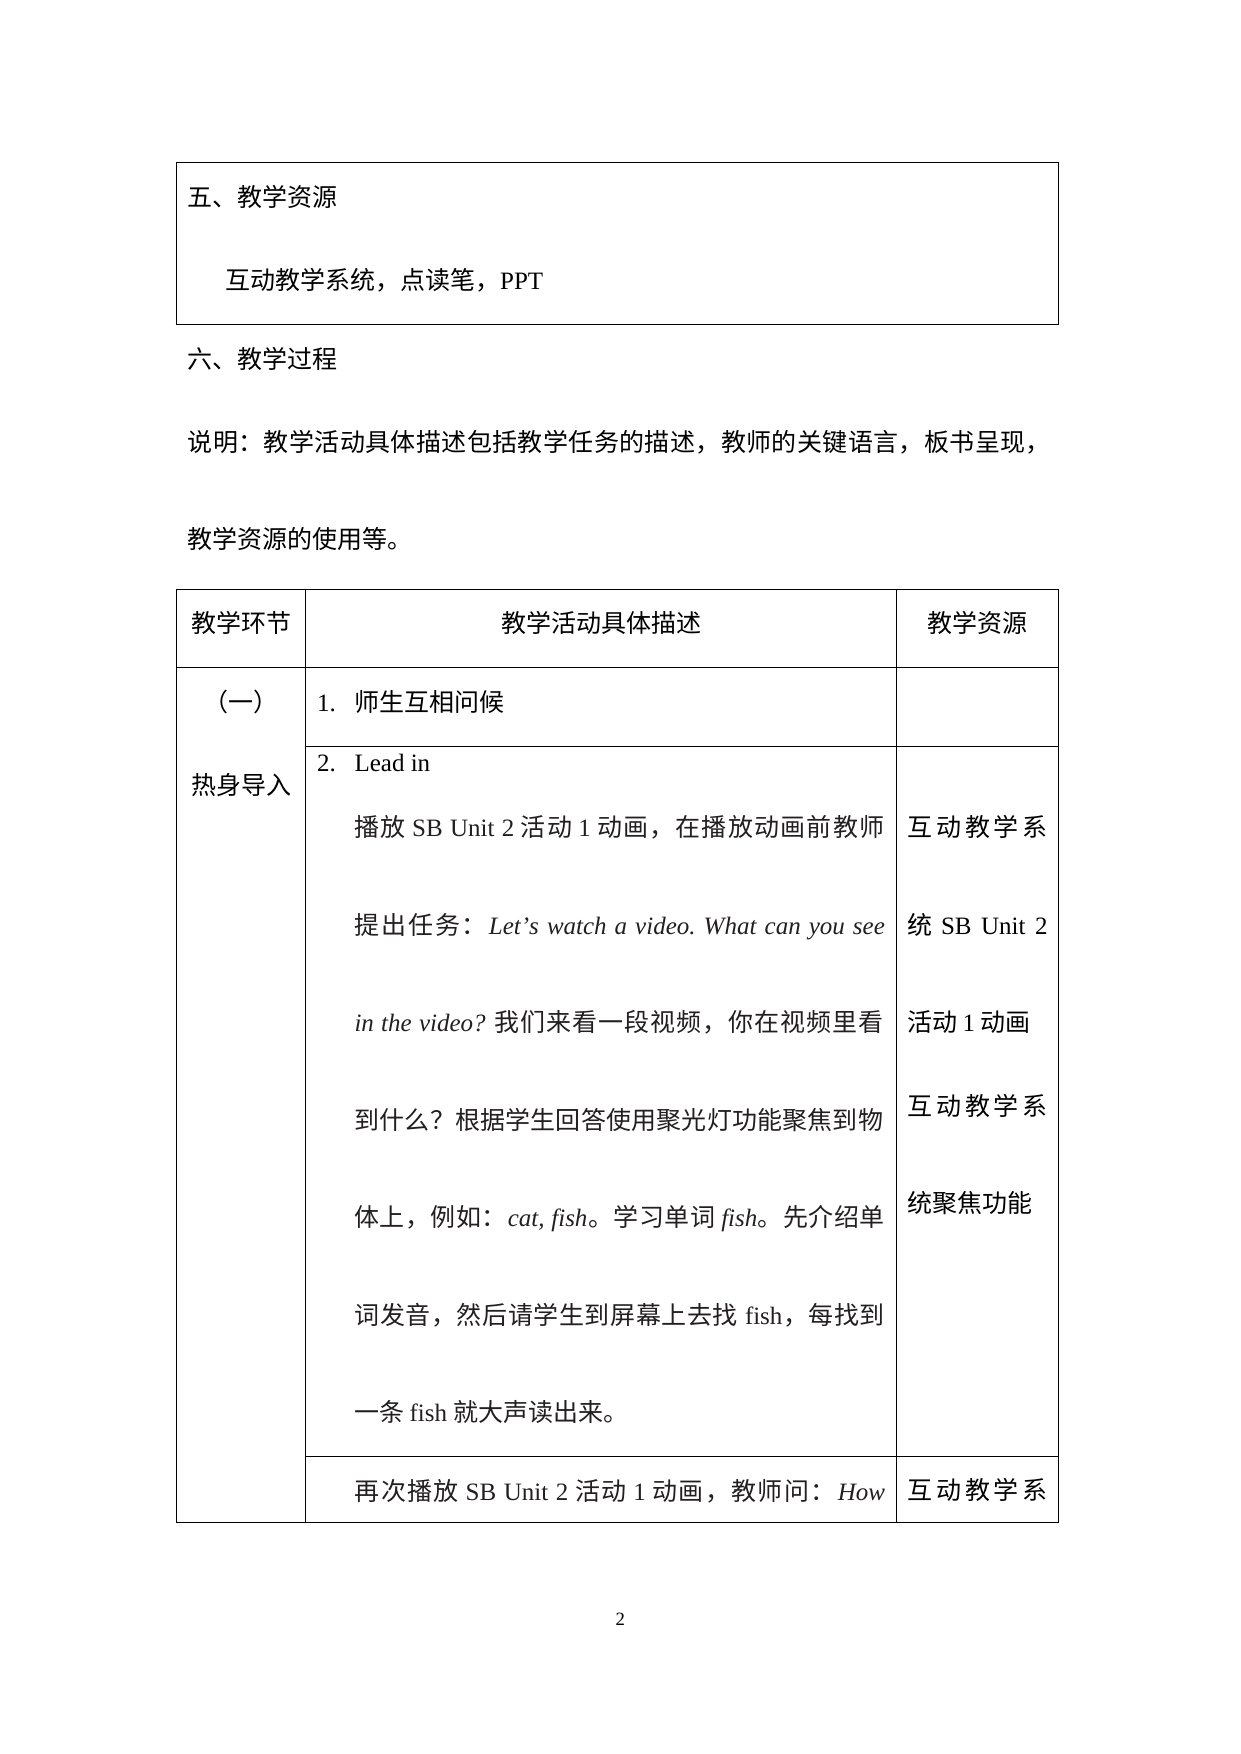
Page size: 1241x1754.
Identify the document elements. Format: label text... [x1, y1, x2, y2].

table_cell 五、教学资源 互动教学系统，点读笔，PPT [177, 163, 1058, 324]
table_cell 师生互相问候 [306, 668, 896, 746]
table_cell Lead in 播放SB Unit 2活动1动画，在播放动画前教师提出任务：Let’s watch a video. What can you see in the video? 我们来看一段视频，你在视频里看到什么？根据学生回答使用聚光灯功能聚焦到物体上，例如：cat, fish。学习单词fish。先介绍单词发音，然后请学生到屏幕上去找fish，每找到一条fish 就大声读出来。 [306, 747, 896, 1456]
text 说明：教学活动具体描述包括教学任务的描述，教师的关键语言，板书呈现，教学资源的使用等。 [187, 408, 1053, 570]
table_cell （一） 热身导入 [177, 668, 305, 1522]
table_cell [897, 668, 1058, 746]
table_cell 互动教学系统SB Unit 2活动1动画 互动教学系统聚焦功能 [897, 747, 1058, 1456]
text 六、教学过程 [187, 325, 1053, 390]
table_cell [306, 1457, 896, 1522]
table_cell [897, 1457, 1058, 1522]
table_header 教学资源 [897, 590, 1058, 667]
table_header 教学活动具体描述 [306, 590, 896, 667]
table_header 教学环节 [177, 590, 305, 667]
